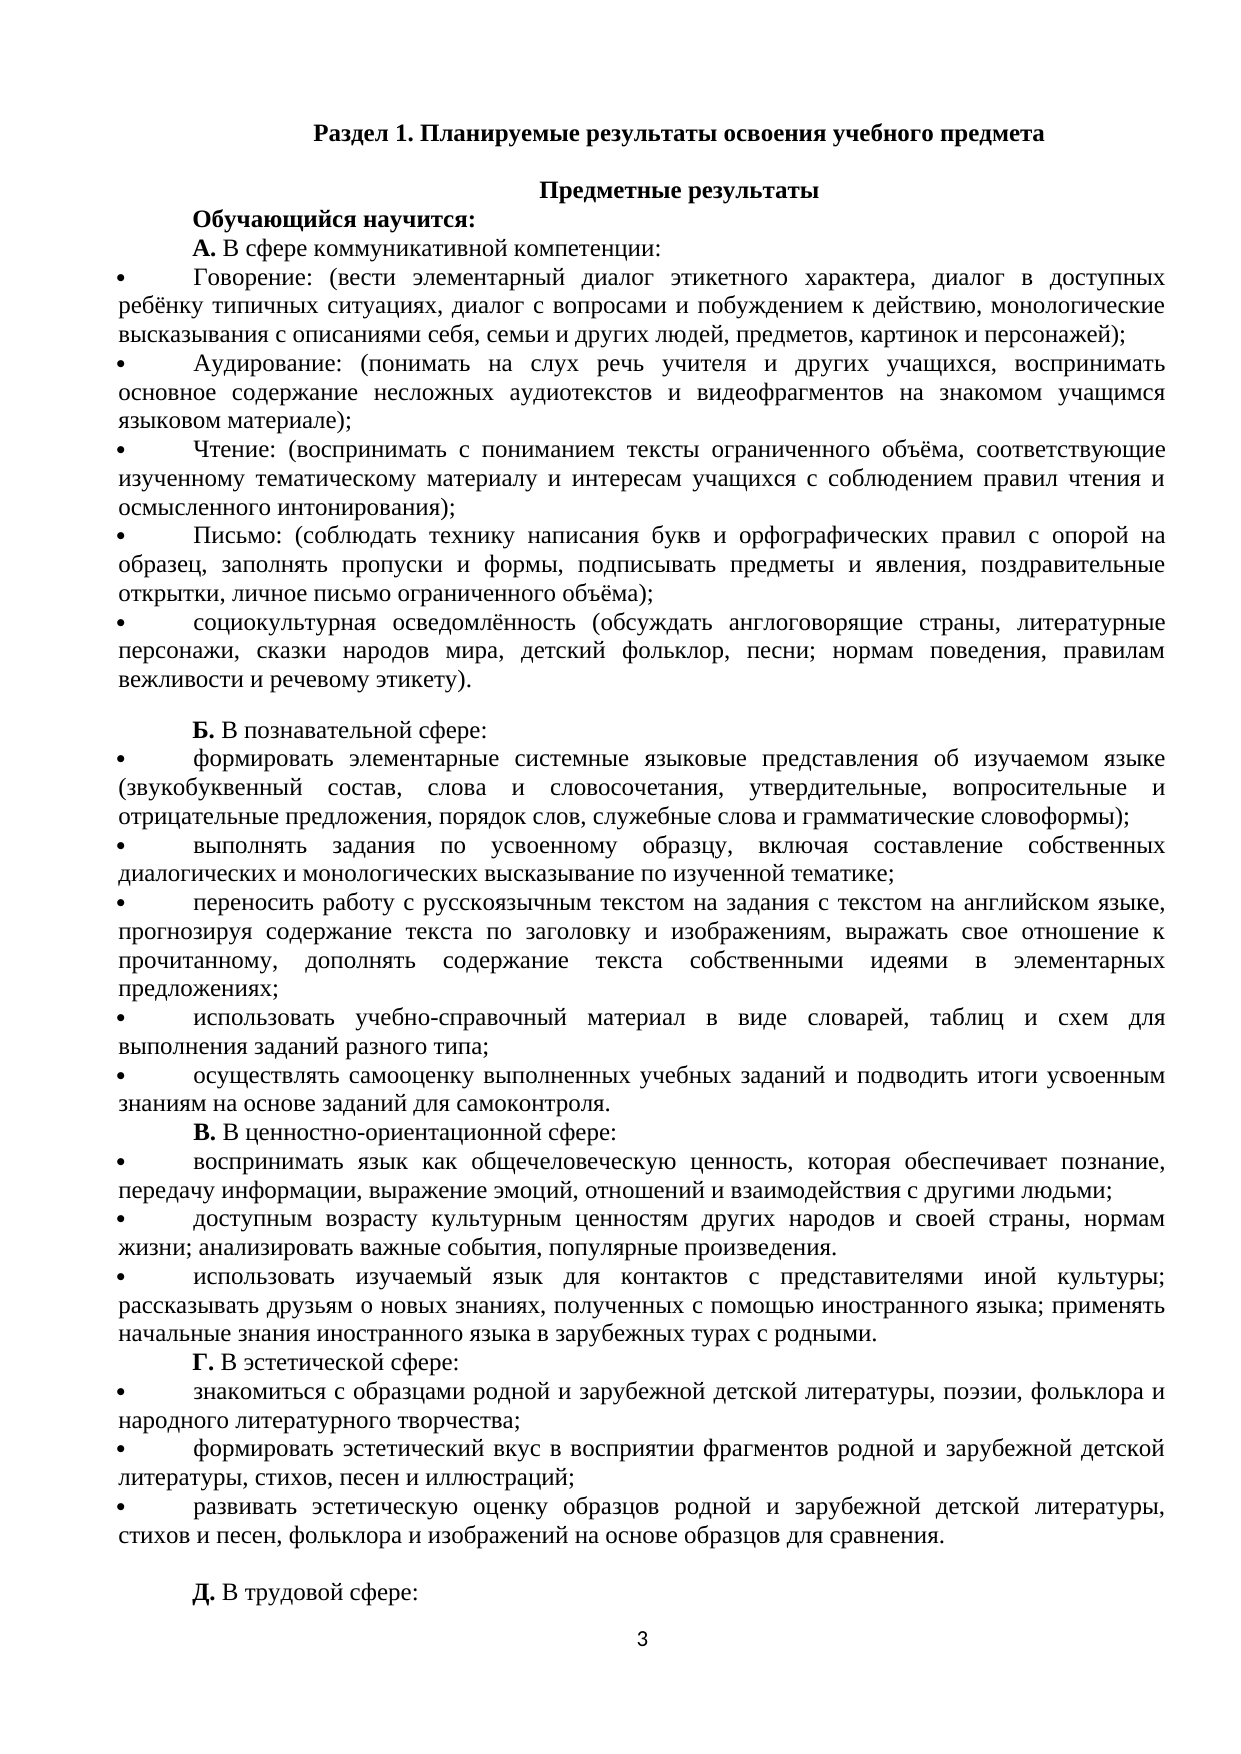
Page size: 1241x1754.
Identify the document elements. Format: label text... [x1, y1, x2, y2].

list развивать эстетическую оценку образцов родной и зарубежной детской литературы, стихов и песен, фольклора и изображений на основе образцов для сравнения. [117, 1491, 1166, 1548]
text Обучающийся научится: [118, 204, 1166, 233]
text Б. В познавательной сфере: [118, 715, 1166, 743]
text Предметные результаты [118, 176, 1166, 204]
text Г. В эстетической сфере: [118, 1347, 1166, 1376]
list социокультурная осведомлённость (обсуждать англоговорящие страны, литературные персонажи, сказки народов мира, детский фольклор, песни; нормам поведения, правилам вежливости и речевому этикету). [117, 607, 1166, 693]
list переносить работу с русскоязычным текстом на задания с текстом на английском языке, прогнозируя содержание текста по заголовку и изображениям, выражать свое отношение к прочитанному, дополнять содержание текста собственными идеями в элементарных предложениях; [117, 887, 1166, 1002]
list Чтение: (воспринимать с пониманием тексты ограниченного объёма, соответствующие изученному тематическому материалу и интересам учащихся с соблюдением правил чтения и осмысленного интонирования); [117, 434, 1166, 521]
text В. В ценностно-ориентационной сфере: [156, 1117, 1166, 1146]
list Аудирование: (понимать на слух речь учителя и других учащихся, воспринимать основное содержание несложных аудиотекстов и видеофрагментов на знакомом учащимся языковом материале); [117, 348, 1166, 434]
list доступным возрасту культурным ценностям других народов и своей страны, нормам жизни; анализировать важные события, популярные произведения. [117, 1203, 1166, 1261]
text А. В сфере коммуникативной компетенции: [118, 233, 1166, 262]
list воспринимать язык как общечеловеческую ценность, которая обеспечивает познание, передачу информации, выражение эмоций, отношений и взаимодействия с другими людьми; [117, 1146, 1166, 1203]
list использовать изучаемый язык для контактов с представителями иной культуры; рассказывать друзьям о новых знаниях, полученных с помощью иностранного языка; применять начальные знания иностранного языка в зарубежных турах с родными. [117, 1261, 1166, 1347]
list выполнять задания по усвоенному образцу, включая составление собственных диалогических и монологических высказывание по изученной тематике; [117, 830, 1166, 887]
text Д. В трудовой сфере: [118, 1577, 1166, 1606]
list использовать учебно-справочный материал в виде словарей, таблиц и схем для выполнения заданий разного типа; [117, 1002, 1166, 1060]
text Раздел 1. Планируемые результаты освоения учебного предмета [118, 118, 1166, 147]
list знакомиться с образцами родной и зарубежной детской литературы, поэзии, фольклора и народного литературного творчества; [117, 1376, 1166, 1433]
list формировать элементарные системные языковые представления об изучаемом языке (звукобуквенный состав, слова и словосочетания, утвердительные, вопросительные и отрицательные предложения, порядок слов, служебные слова и грамматические словоформы); [117, 743, 1166, 830]
list осуществлять самооценку выполненных учебных заданий и подводить итоги усвоенным знаниям на основе заданий для самоконтроля. [117, 1060, 1166, 1117]
list формировать эстетический вкус в восприятии фрагментов родной и зарубежной детской литературы, стихов, песен и иллюстраций; [117, 1433, 1166, 1491]
list Письмо: (соблюдать технику написания букв и орфографических правил с опорой на образец, заполнять пропуски и формы, подписывать предметы и явления, поздравительные открытки, личное письмо ограниченного объёма); [117, 521, 1166, 607]
list Говорение: (вести элементарный диалог этикетного характера, диалог в доступных ребёнку типичных ситуациях, диалог с вопросами и побуждением к действию, монологические высказывания с описаниями себя, семьи и других людей, предметов, картинок и персонажей); [117, 262, 1166, 348]
